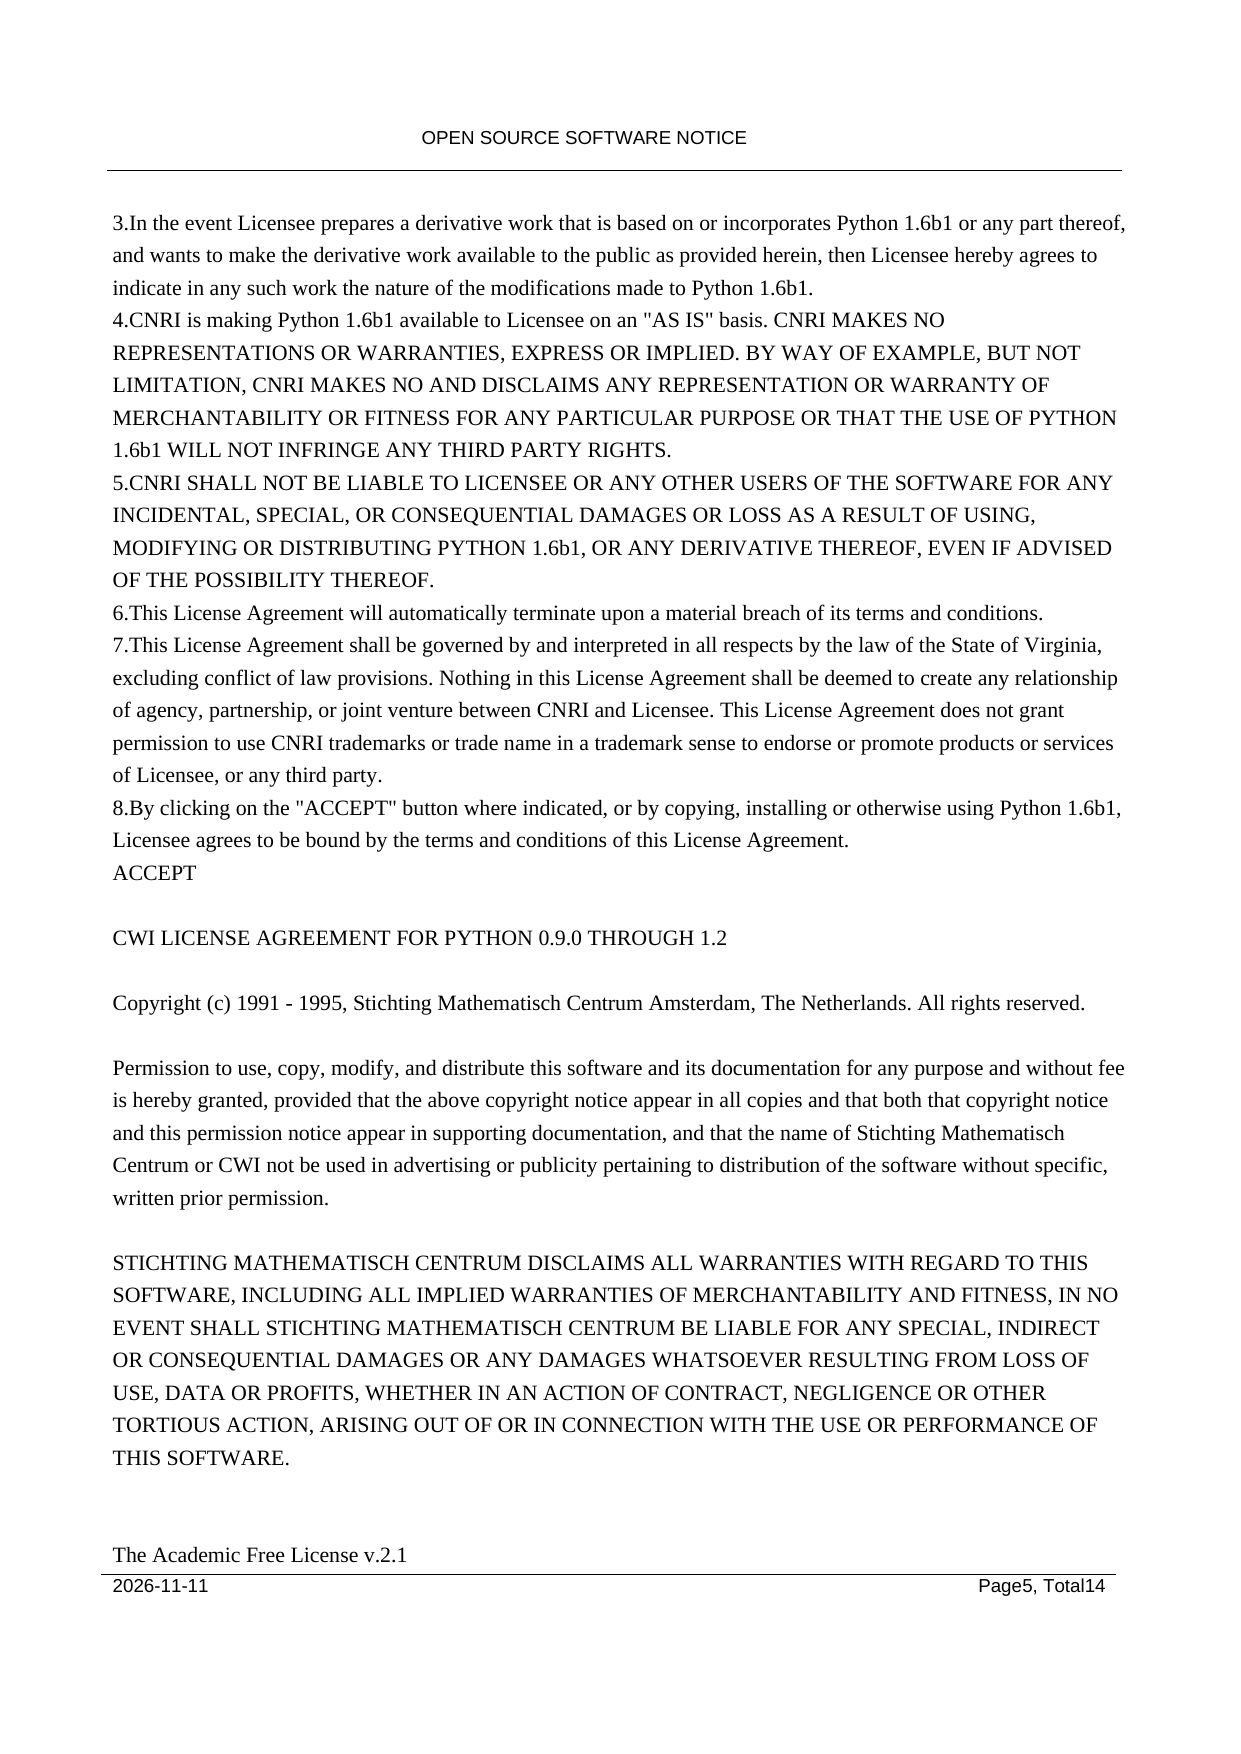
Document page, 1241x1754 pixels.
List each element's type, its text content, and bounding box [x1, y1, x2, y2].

text ACCEPT [112, 856, 1128, 889]
text 8.By clicking on the "ACCEPT" button where indicated, or by copying, installing or otherwise using Python 1.6b1, Licensee agrees to be bound by the terms and conditions of this License Agreement. [112, 791, 1128, 856]
text CWI LICENSE AGREEMENT FOR PYTHON 0.9.0 THROUGH 1.2 [112, 921, 1128, 954]
text 5.CNRI SHALL NOT BE LIABLE TO LICENSEE OR ANY OTHER USERS OF THE SOFTWARE FOR ANY INCIDENTAL, SPECIAL, OR CONSEQUENTIAL DAMAGES OR LOSS AS A RESULT OF USING, MODIFYING OR DISTRIBUTING PYTHON 1.6b1, OR ANY DERIVATIVE THEREOF, EVEN IF ADVISED OF THE POSSIBILITY THEREOF. [112, 466, 1128, 596]
text STICHTING MATHEMATISCH CENTRUM DISCLAIMS ALL WARRANTIES WITH REGARD TO THIS SOFTWARE, INCLUDING ALL IMPLIED WARRANTIES OF MERCHANTABILITY AND FITNESS, IN NO EVENT SHALL STICHTING MATHEMATISCH CENTRUM BE LIABLE FOR ANY SPECIAL, INDIRECT OR CONSEQUENTIAL DAMAGES OR ANY DAMAGES WHATSOEVER RESULTING FROM LOSS OF USE, DATA OR PROFITS, WHETHER IN AN ACTION OF CONTRACT, NEGLIGENCE OR OTHER TORTIOUS ACTION, ARISING OUT OF OR IN CONNECTION WITH THE USE OR PERFORMANCE OF THIS SOFTWARE. [112, 1246, 1128, 1474]
text 6.This License Agreement will automatically terminate upon a material breach of its terms and conditions. [112, 596, 1128, 629]
text Copyright (c) 1991 - 1995, Stichting Mathematisch Centrum Amsterdam, The Netherlands. All rights reserved. [112, 986, 1128, 1019]
text 7.This License Agreement shall be governed by and interpreted in all respects by the law of the State of Virginia, excluding conflict of law provisions. Nothing in this License Agreement shall be deemed to create any relationship of agency, partnership, or joint venture between CNRI and Licensee. This License Agreement does not grant permission to use CNRI trademarks or trade name in a trademark sense to endorse or promote products or services of Licensee, or any third party. [112, 629, 1128, 791]
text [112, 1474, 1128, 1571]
text 4.CNRI is making Python 1.6b1 available to Licensee on an "AS IS" basis. CNRI MAKES NO REPRESENTATIONS OR WARRANTIES, EXPRESS OR IMPLIED. BY WAY OF EXAMPLE, BUT NOT LIMITATION, CNRI MAKES NO AND DISCLAIMS ANY REPRESENTATION OR WARRANTY OF MERCHANTABILITY OR FITNESS FOR ANY PARTICULAR PURPOSE OR THAT THE USE OF PYTHON 1.6b1 WILL NOT INFRINGE ANY THIRD PARTY RIGHTS. [112, 304, 1128, 466]
text Permission to use, copy, modify, and distribute this software and its documentation for any purpose and without fee is hereby granted, provided that the above copyright notice appear in all copies and that both that copyright notice and this permission notice appear in supporting documentation, and that the name of Stichting Mathematisch Centrum or CWI not be used in advertising or publicity pertaining to distribution of the software without specific, written prior permission. [112, 1051, 1128, 1214]
text 3.In the event Licensee prepares a derivative work that is based on or incorporates Python 1.6b1 or any part thereof, and wants to make the derivative work available to the public as provided herein, then Licensee hereby agrees to indicate in any such work the nature of the modifications made to Python 1.6b1. [112, 206, 1128, 304]
